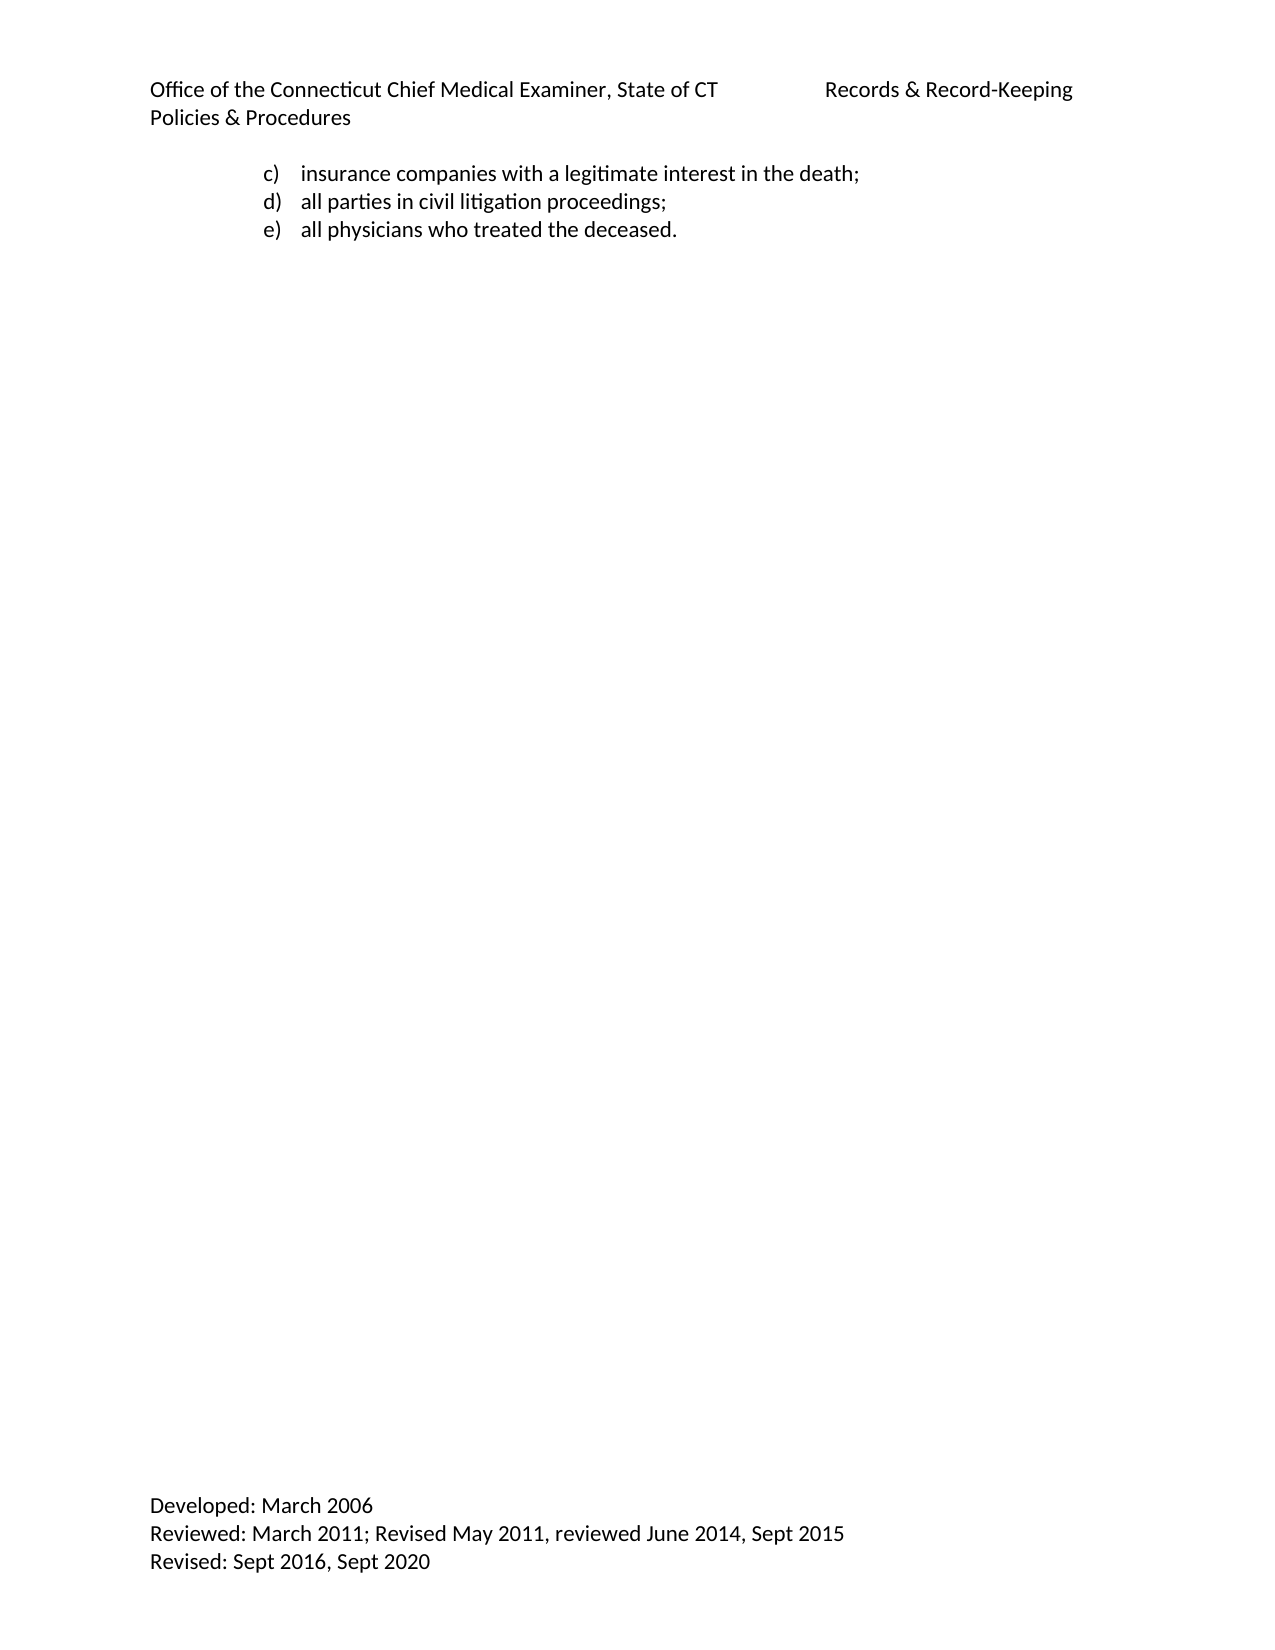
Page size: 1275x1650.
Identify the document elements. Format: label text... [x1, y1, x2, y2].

list all parties in civil litigation proceedings; [263, 187, 1125, 215]
list insurance companies with a legitimate interest in the death; [263, 159, 1125, 187]
list all physicians who treated the deceased. [263, 215, 1125, 243]
